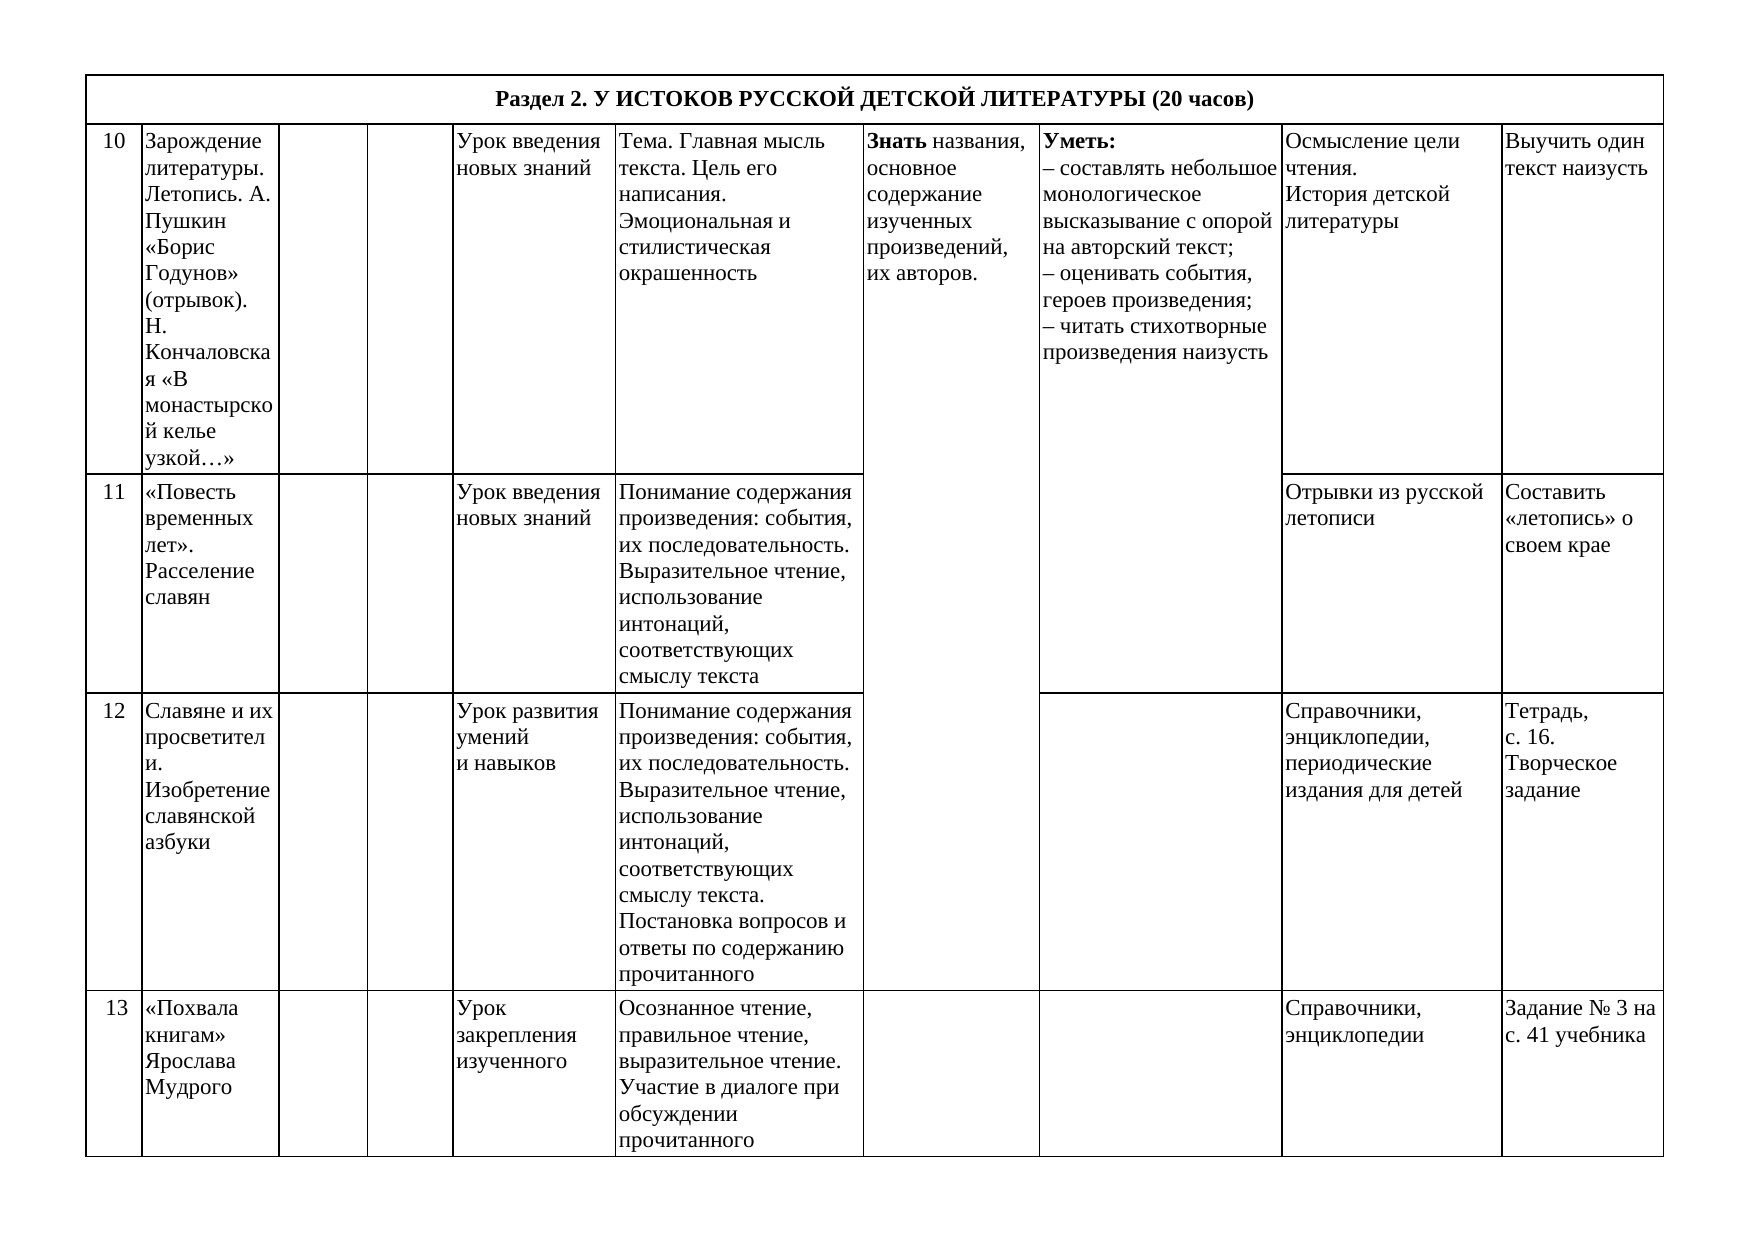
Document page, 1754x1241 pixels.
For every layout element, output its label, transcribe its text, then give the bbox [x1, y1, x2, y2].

table_cell [368, 991, 452, 1156]
table_cell [280, 694, 367, 990]
table_cell Понимание содержания произведения: события, их последовательность. Выразительное чтение, использование интонаций, соответствующих смыслу текста. Постановка вопросов и ответы по содержанию прочитанного [616, 694, 863, 990]
table_cell «Повесть временных лет». Расселение славян [143, 475, 278, 692]
table_cell [280, 125, 367, 473]
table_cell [616, 991, 863, 1156]
table_cell Славяне и их просветители. Изобретение славянской азбуки [143, 694, 278, 990]
table_cell 12 [87, 694, 141, 990]
table_cell Урок введения новых знаний [454, 125, 615, 473]
table_cell Уметь: – составлять небольшое монологическое высказывание с опорой на авторский текст; – оценивать события, героев произведения; – читать стихотворные произведения наизусть [1040, 125, 1281, 692]
table_cell Зарождение литературы. Летопись. А. Пушкин «Борис Годунов» (отрывок). Н. Кончаловская «В монастырской келье узкой…» [143, 125, 278, 473]
table_cell Отрывки из русской летописи [1283, 475, 1501, 692]
table_cell Знать названия, основное содержание изученных произведений, их авторов. [864, 125, 1039, 990]
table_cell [1283, 991, 1501, 1156]
table_cell Осмысление цели чтения. История детской литературы [1283, 125, 1501, 473]
table_cell Выучить один текст наизусть [1503, 125, 1663, 473]
table_cell 13 [87, 991, 141, 1156]
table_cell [1503, 991, 1663, 1156]
table_cell Урок введения новых знаний [454, 475, 615, 692]
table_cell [454, 991, 615, 1156]
table_cell [368, 125, 452, 473]
table_cell [1040, 694, 1281, 990]
table_cell [368, 475, 452, 692]
table_cell Тетрадь, с. 16. Творческое задание [1503, 694, 1663, 990]
table_cell [1040, 991, 1281, 1156]
table_cell 10 [87, 125, 141, 473]
table_cell Понимание содержания произведения: события, их последовательность. Выразительное чтение, использование интонаций, соответствующих смыслу текста [616, 475, 863, 692]
table_cell Тема. Главная мысль текста. Цель его написания. Эмоциональная и стилистическая окрашенность [616, 125, 863, 473]
table_cell [280, 991, 367, 1156]
table_cell [368, 694, 452, 990]
table_cell [864, 991, 1039, 1156]
table_cell 11 [87, 475, 141, 692]
table_cell [280, 475, 367, 692]
table_cell Раздел 2. У истоков русской детской литературы (20 часов) [87, 76, 1663, 123]
table_cell Составить «летопись» о своем крае [1503, 475, 1663, 692]
table_cell Урок развития умений и навыков [454, 694, 615, 990]
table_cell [143, 991, 278, 1156]
table_cell Справочники, энциклопедии, периодические издания для детей [1283, 694, 1501, 990]
